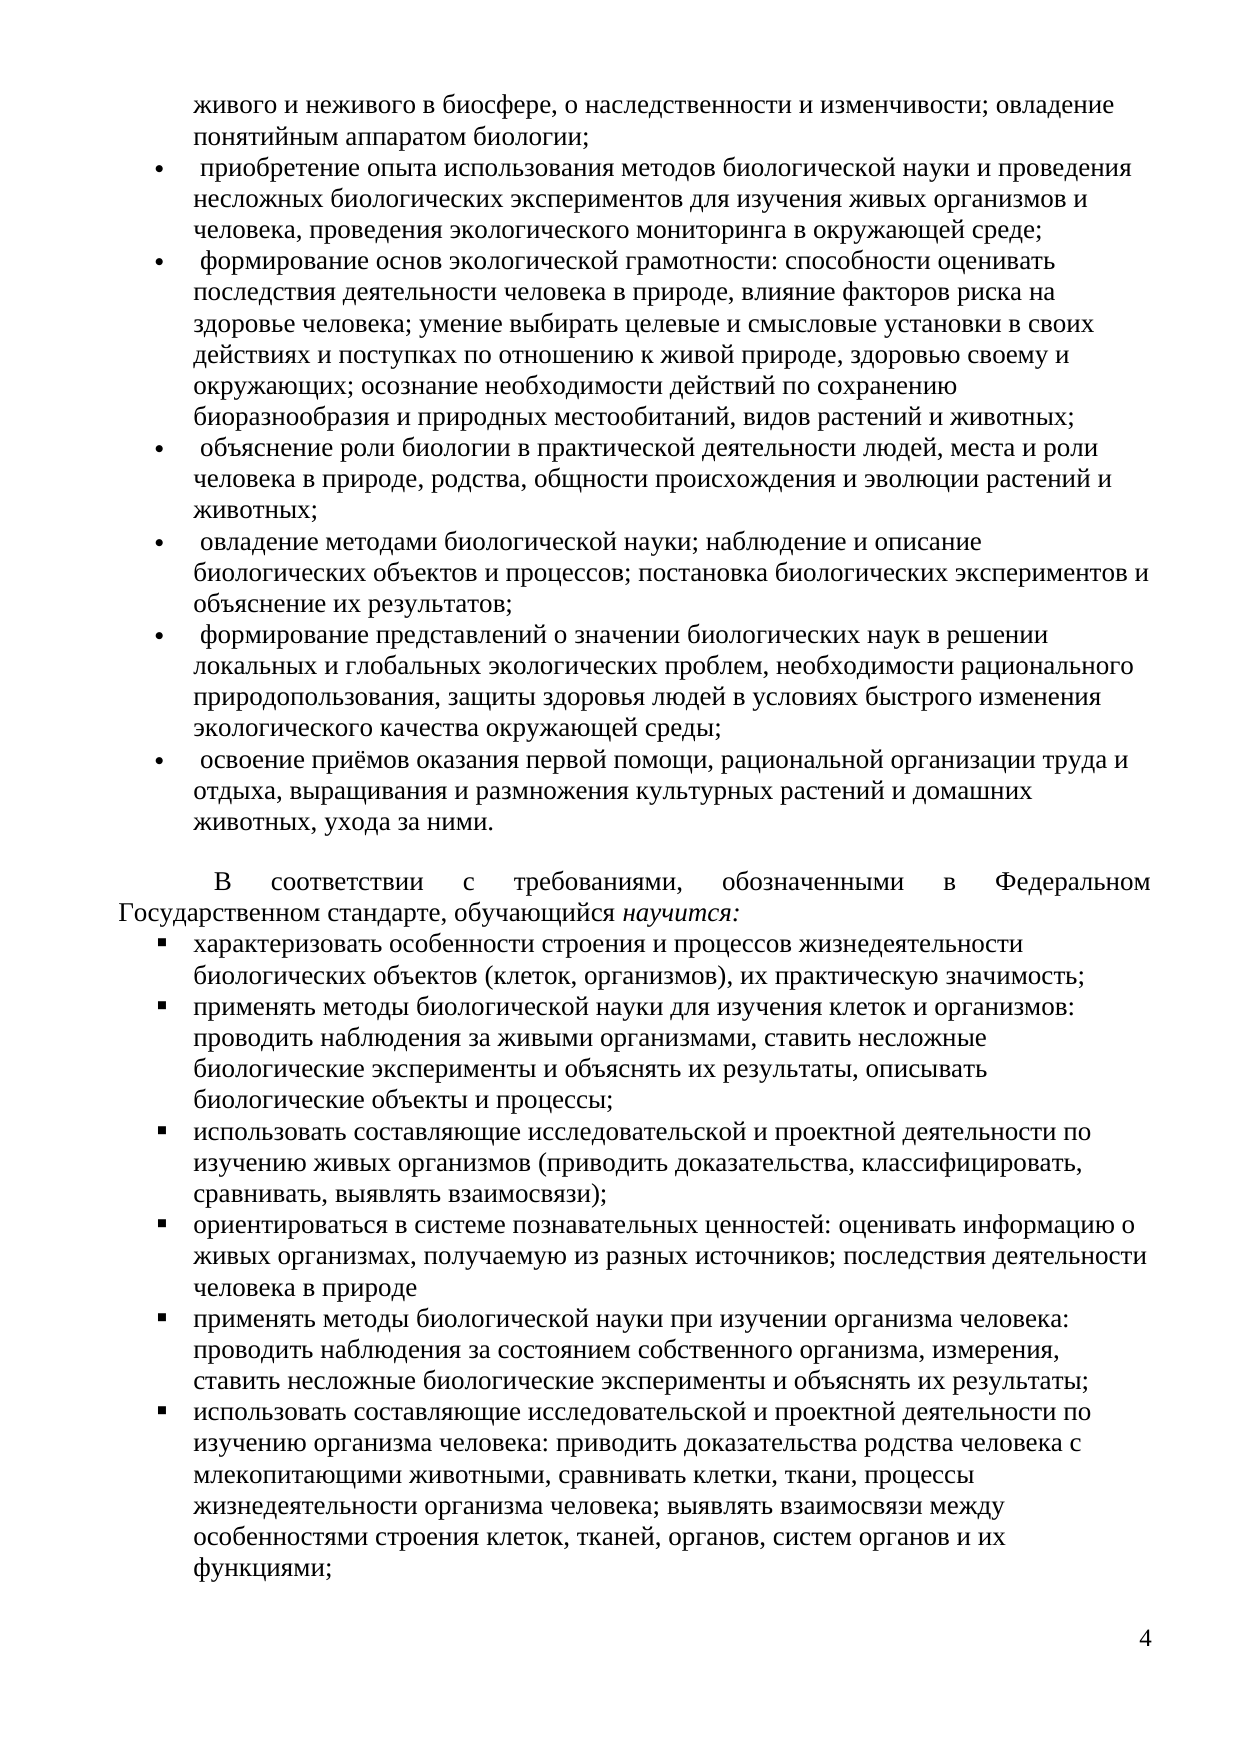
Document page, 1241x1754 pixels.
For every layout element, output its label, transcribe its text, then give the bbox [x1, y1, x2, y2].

list ориентироваться в системе познавательных ценностей: оценивать информацию о живых организмах, получаемую из разных источников; последствия деятельности человека в природе [156, 1208, 1152, 1302]
list использовать составляющие исследовательской и проектной деятельности по изучению живых организмов (приводить доказательства, классифицировать, сравнивать, выявлять взаимосвязи); [156, 1115, 1152, 1208]
list применять методы биологической науки при изучении организма человека: проводить наблюдения за состоянием собственного организма, измерения, ставить несложные биологические эксперименты и объяснять их результаты; [156, 1302, 1152, 1395]
list характеризовать особенности строения и процессов жизнедеятельности биологических объектов (клеток, организмов), их практическую значимость; [156, 928, 1152, 990]
list освоение приёмов оказания первой помощи, рациональной организации труда и отдыха, выращивания и размножения культурных растений и домашних животных, ухода за ними. [156, 743, 1152, 836]
list формирование основ экологической грамотности: способности оценивать последствия деятельности человека в природе, влияние факторов риска на здоровье человека; умение выбирать целевые и смысловые установки в своих действиях и поступках по отношению к живой природе, здоровью своему и окружающих; осознание необходимости действий по сохранению биоразнообразия и природных местообитаний, видов растений и животных; [156, 244, 1152, 431]
list формирование представлений о значении биологических наук в решении локальных и глобальных экологических проблем, необходимости рационального природопользования, защиты здоровья людей в условиях быстрого изменения экологического качества окружающей среды; [156, 618, 1152, 743]
list использовать составляющие исследовательской и проектной деятельности по изучению организма человека: приводить доказательства родства человека с млекопитающими животными, сравнивать клетки, ткани, процессы жизнедеятельности организма человека; выявлять взаимосвязи между особенностями строения клеток, тканей, органов, систем органов и их функциями; [156, 1395, 1152, 1582]
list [156, 89, 1152, 151]
list В соответствии с требованиями, обозначенными в Федеральном Государственном стандарте, обучающийся научится: [118, 865, 1152, 928]
list овладение методами биологической науки; наблюдение и описание биологических объектов и процессов; постановка биологических экспериментов и объяснение их результатов; [156, 525, 1152, 618]
list объяснение роли биологии в практической деятельности людей, места и роли человека в природе, родства, общности происхождения и эволюции растений и животных; [156, 431, 1152, 525]
list приобретение опыта использования методов биологической науки и проведения несложных биологических экспериментов для изучения живых организмов и человека, проведения экологического мониторинга в окружающей среде; [156, 151, 1152, 244]
list применять методы биологической науки для изучения клеток и организмов: проводить наблюдения за живыми организмами, ставить несложные биологические эксперименты и объяснять их результаты, описывать биологические объекты и процессы; [156, 990, 1152, 1115]
